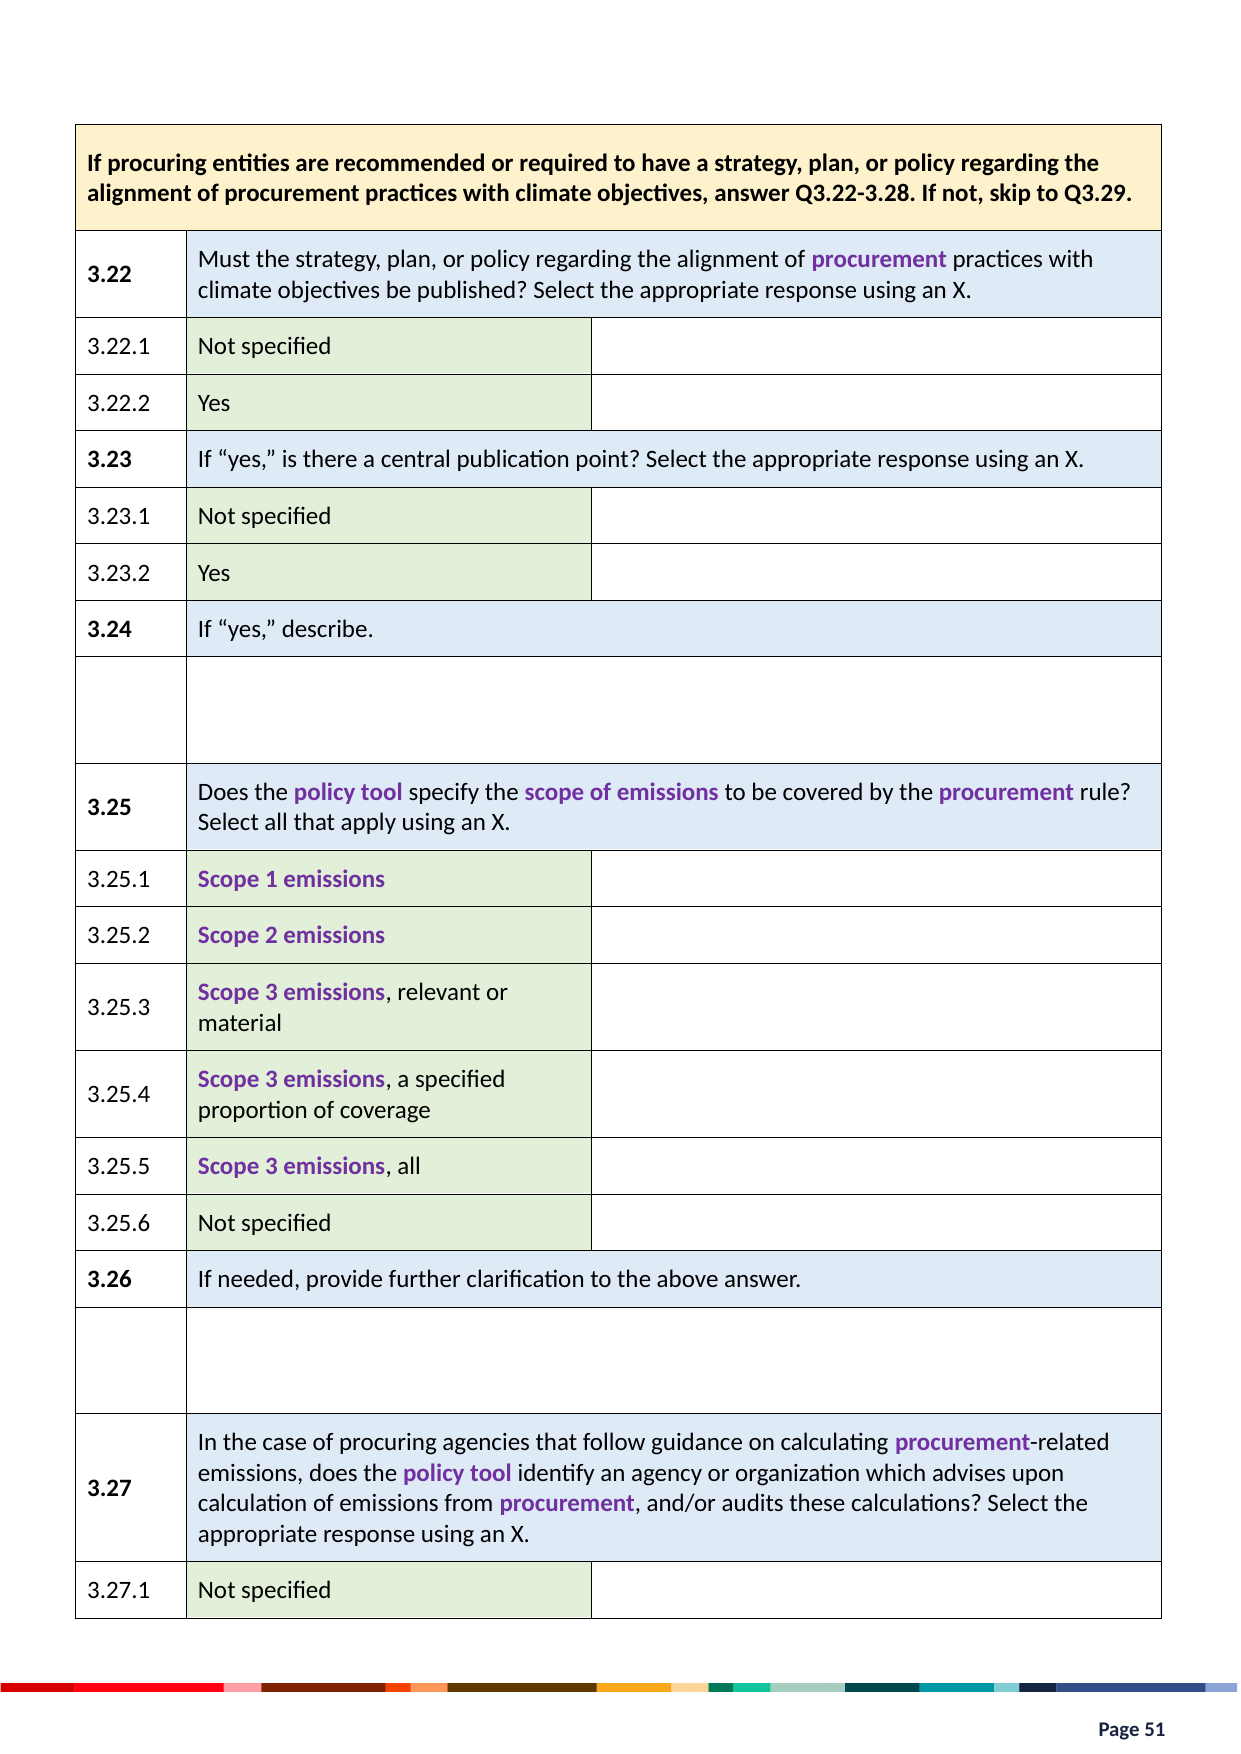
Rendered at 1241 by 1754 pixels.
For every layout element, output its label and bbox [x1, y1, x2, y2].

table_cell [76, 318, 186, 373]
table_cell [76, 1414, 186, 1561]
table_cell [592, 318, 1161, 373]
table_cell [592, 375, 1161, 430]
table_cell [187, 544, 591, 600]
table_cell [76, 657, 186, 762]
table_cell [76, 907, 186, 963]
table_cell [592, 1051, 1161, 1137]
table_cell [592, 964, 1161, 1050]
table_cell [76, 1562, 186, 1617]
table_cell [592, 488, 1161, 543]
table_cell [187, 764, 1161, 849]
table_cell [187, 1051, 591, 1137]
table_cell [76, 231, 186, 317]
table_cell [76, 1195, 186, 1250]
picture [0, 1683, 1236, 1692]
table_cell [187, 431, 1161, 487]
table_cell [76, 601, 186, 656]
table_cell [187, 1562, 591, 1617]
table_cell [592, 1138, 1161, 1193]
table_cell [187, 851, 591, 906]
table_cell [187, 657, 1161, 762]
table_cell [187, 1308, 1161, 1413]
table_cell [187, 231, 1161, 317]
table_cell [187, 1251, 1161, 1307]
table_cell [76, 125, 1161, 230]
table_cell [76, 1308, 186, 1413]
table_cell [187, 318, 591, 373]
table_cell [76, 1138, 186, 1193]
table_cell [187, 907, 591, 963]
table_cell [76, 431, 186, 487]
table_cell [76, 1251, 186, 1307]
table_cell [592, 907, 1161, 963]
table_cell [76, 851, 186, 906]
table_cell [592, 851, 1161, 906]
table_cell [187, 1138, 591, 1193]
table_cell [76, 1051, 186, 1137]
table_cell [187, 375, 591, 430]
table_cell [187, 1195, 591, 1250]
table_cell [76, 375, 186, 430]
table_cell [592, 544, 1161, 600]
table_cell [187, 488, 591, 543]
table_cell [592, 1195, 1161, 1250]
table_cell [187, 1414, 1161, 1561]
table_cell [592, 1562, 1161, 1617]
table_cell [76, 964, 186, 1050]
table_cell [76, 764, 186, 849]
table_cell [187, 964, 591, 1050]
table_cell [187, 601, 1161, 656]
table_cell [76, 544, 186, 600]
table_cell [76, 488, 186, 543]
